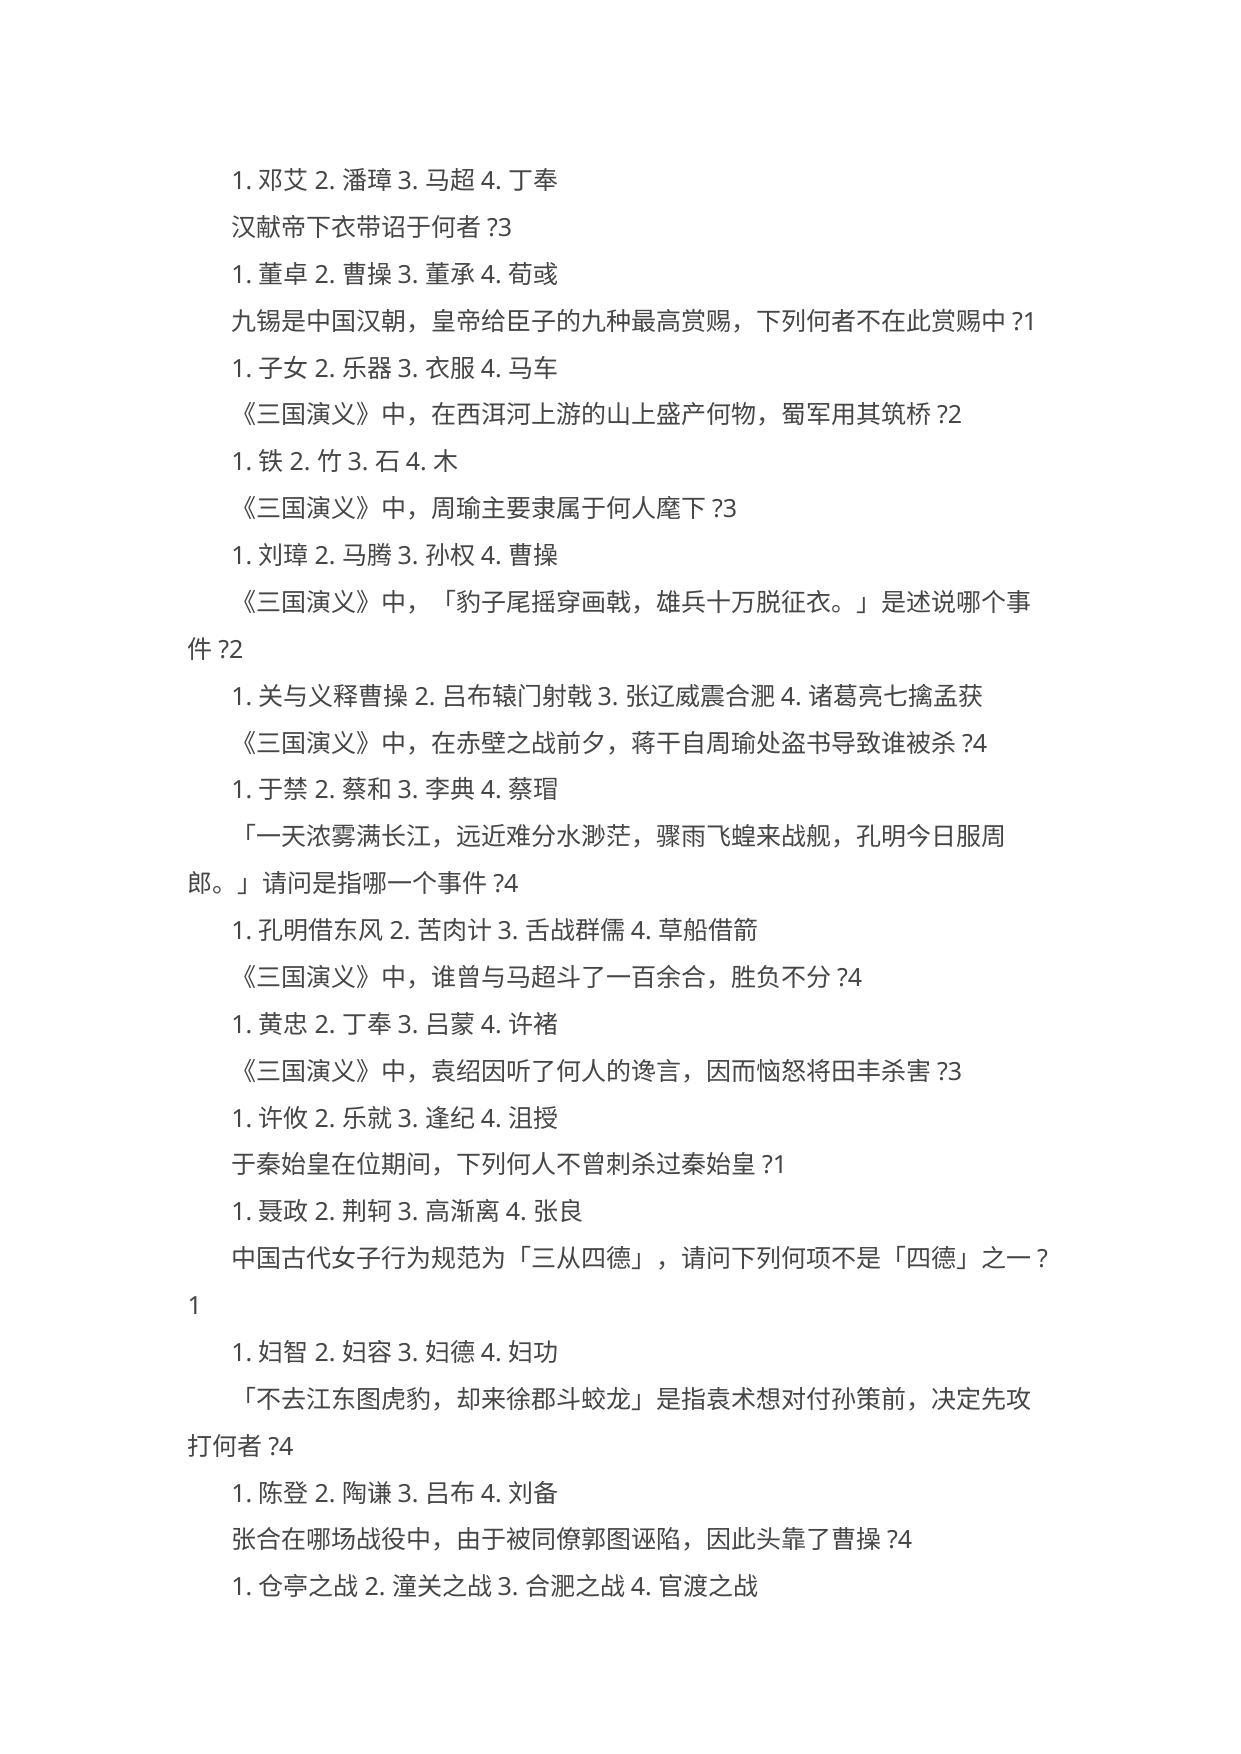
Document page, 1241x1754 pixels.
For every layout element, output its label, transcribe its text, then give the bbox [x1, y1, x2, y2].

text 1. 孔明借东风 2. 苦肉计 3. 舌战群儒 4. 草船借箭 [187, 900, 1053, 947]
text 《三国演义》中，在赤壁之战前夕，蒋干自周瑜处盗书导致谁被杀 ?4 [187, 712, 1053, 759]
text 「一天浓雾满长江，远近难分水渺茫，骤雨飞蝗来战舰，孔明今日服周郎。」请问是指哪一个事件 ?4 [187, 806, 1053, 900]
text 中国古代女子行为规范为「三从四德」，请问下列何项不是「四德」之一 ?1 [187, 1228, 1053, 1322]
text 《三国演义》中，在西洱河上游的山上盛产何物，蜀军用其筑桥 ?2 [187, 384, 1053, 431]
text 于秦始皇在位期间，下列何人不曾刺杀过秦始皇 ?1 [187, 1134, 1053, 1181]
text 张合在哪场战役中，由于被同僚郭图诬陷，因此头靠了曹操 ?4 [187, 1509, 1053, 1556]
text 1. 铁 2. 竹 3. 石 4. 木 [187, 431, 1053, 478]
text 1. 妇智 2. 妇容 3. 妇德 4. 妇功 [187, 1322, 1053, 1369]
text 汉献帝下衣带诏于何者 ?3 [187, 197, 1053, 244]
text 《三国演义》中，袁绍因听了何人的谗言，因而恼怒将田丰杀害 ?3 [187, 1041, 1053, 1087]
text 1. 关与义释曹操 2. 吕布辕门射戟 3. 张辽威震合淝 4. 诸葛亮七擒孟获 [187, 666, 1053, 712]
text 《三国演义》中，周瑜主要隶属于何人麾下 ?3 [187, 478, 1053, 525]
text 1. 子女 2. 乐器 3. 衣服 4. 马车 [187, 337, 1053, 384]
text 《三国演义》中，谁曾与马超斗了一百余合，胜负不分 ?4 [187, 947, 1053, 994]
text 1. 黄忠 2. 丁奉 3. 吕蒙 4. 许褚 [187, 994, 1053, 1041]
text 1. 仓亭之战 2. 潼关之战 3. 合淝之战 4. 官渡之战 [187, 1556, 1053, 1603]
text 1. 许攸 2. 乐就 3. 逢纪 4. 沮授 [187, 1087, 1053, 1134]
text 1. 刘璋 2. 马腾 3. 孙权 4. 曹操 [187, 525, 1053, 572]
text 「不去江东图虎豹，却来徐郡斗蛟龙」是指袁术想对付孙策前，决定先攻打何者 ?4 [187, 1369, 1053, 1462]
text 1. 邓艾 2. 潘璋 3. 马超 4. 丁奉 [187, 150, 1053, 197]
text 九锡是中国汉朝，皇帝给臣子的九种最高赏赐，下列何者不在此赏赐中 ?1 [187, 291, 1053, 337]
text 《三国演义》中，「豹子尾摇穿画戟，雄兵十万脱征衣。」是述说哪个事件 ?2 [187, 572, 1053, 666]
text 1. 聂政 2. 荆轲 3. 高渐离 4. 张良 [187, 1181, 1053, 1228]
text 1. 董卓 2. 曹操 3. 董承 4. 荀彧 [187, 244, 1053, 291]
text 1. 陈登 2. 陶谦 3. 吕布 4. 刘备 [187, 1462, 1053, 1509]
text 1. 于禁 2. 蔡和 3. 李典 4. 蔡瑁 [187, 759, 1053, 806]
